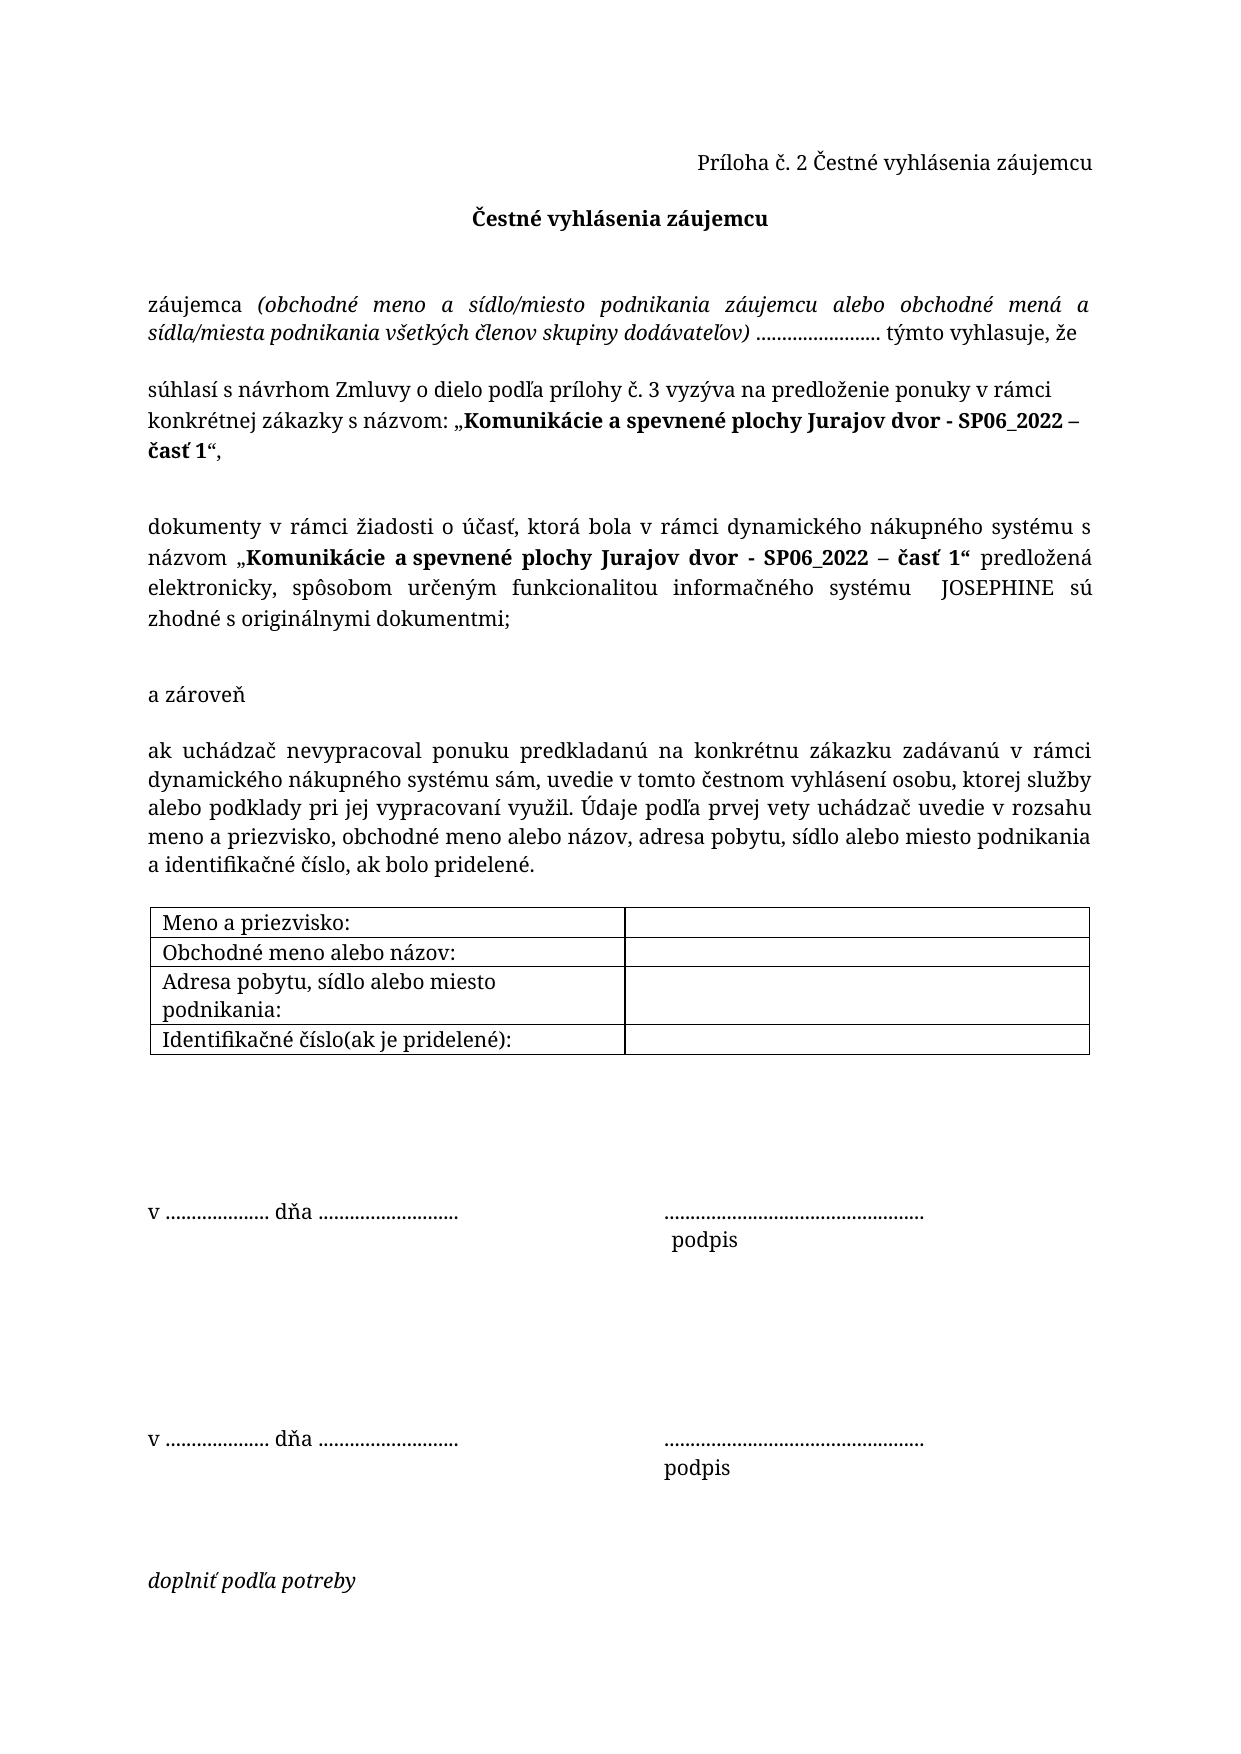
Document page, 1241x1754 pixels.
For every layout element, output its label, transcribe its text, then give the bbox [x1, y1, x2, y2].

table_cell [626, 1025, 1089, 1053]
text podpis [148, 1453, 1093, 1481]
text Príloha č. 2 Čestné vyhlásenia záujemcu [148, 148, 1093, 176]
table_cell Obchodné meno alebo názov: [151, 938, 624, 966]
text podpis [148, 1225, 1093, 1254]
table_cell [626, 938, 1089, 966]
table_cell [626, 967, 1089, 1024]
text Čestné vyhlásenia záujemcu [148, 204, 1093, 233]
table_header [626, 908, 1089, 937]
text ak uchádzač nevypracoval ponuku predkladanú na konkrétnu zákazku zadávanú v rámci dynamického nákupného systému sám, uvedie v tomto čestnom vyhlásení osobu, ktorej služby alebo podklady pri jej vypracovaní využil. Údaje podľa prvej vety uchádzač uvedie v rozsahu meno a priezvisko, obchodné meno alebo názov, adresa pobytu, sídlo alebo miesto podnikania a identifikačné číslo, ak bolo pridelené. [148, 737, 1093, 879]
text súhlasí s návrhom Zmluvy o dielo podľa prílohy č. 3 vyzýva na predloženie ponuky v rámci konkrétnej zákazky s názvom: „Komunikácie a spevnené plochy Jurajov dvor - SP06_2022 – časť 1“, [148, 375, 1093, 465]
text dokumenty v rámci žiadosti o účasť, ktorá bola v rámci dynamického nákupného systému s názvom „Komunikácie a spevnené plochy Jurajov dvor - SP06_2022 – časť 1“ predložená elektronicky, spôsobom určeným funkcionalitou informačného systému JOSEPHINE sú zhodné s originálnymi dokumentmi; [148, 512, 1093, 632]
text záujemca (obchodné meno a sídlo/miesto podnikania záujemcu alebo obchodné mená a sídla/miesta podnikania všetkých členov skupiny dodávateľov) ........................ týmto vyhlasuje, že [148, 290, 1093, 347]
text v .................... dňa ........................... .................................................. [148, 1424, 1093, 1453]
table_cell Identifikačné číslo(ak je pridelené): [151, 1025, 624, 1053]
table_header Meno a priezvisko: [151, 908, 624, 937]
text v .................... dňa ........................... .................................................. [148, 1197, 1093, 1225]
table_cell Adresa pobytu, sídlo alebo miesto podnikania: [151, 967, 624, 1024]
text a zároveň [148, 680, 1093, 708]
text doplniť podľa potreby [148, 1566, 1093, 1595]
